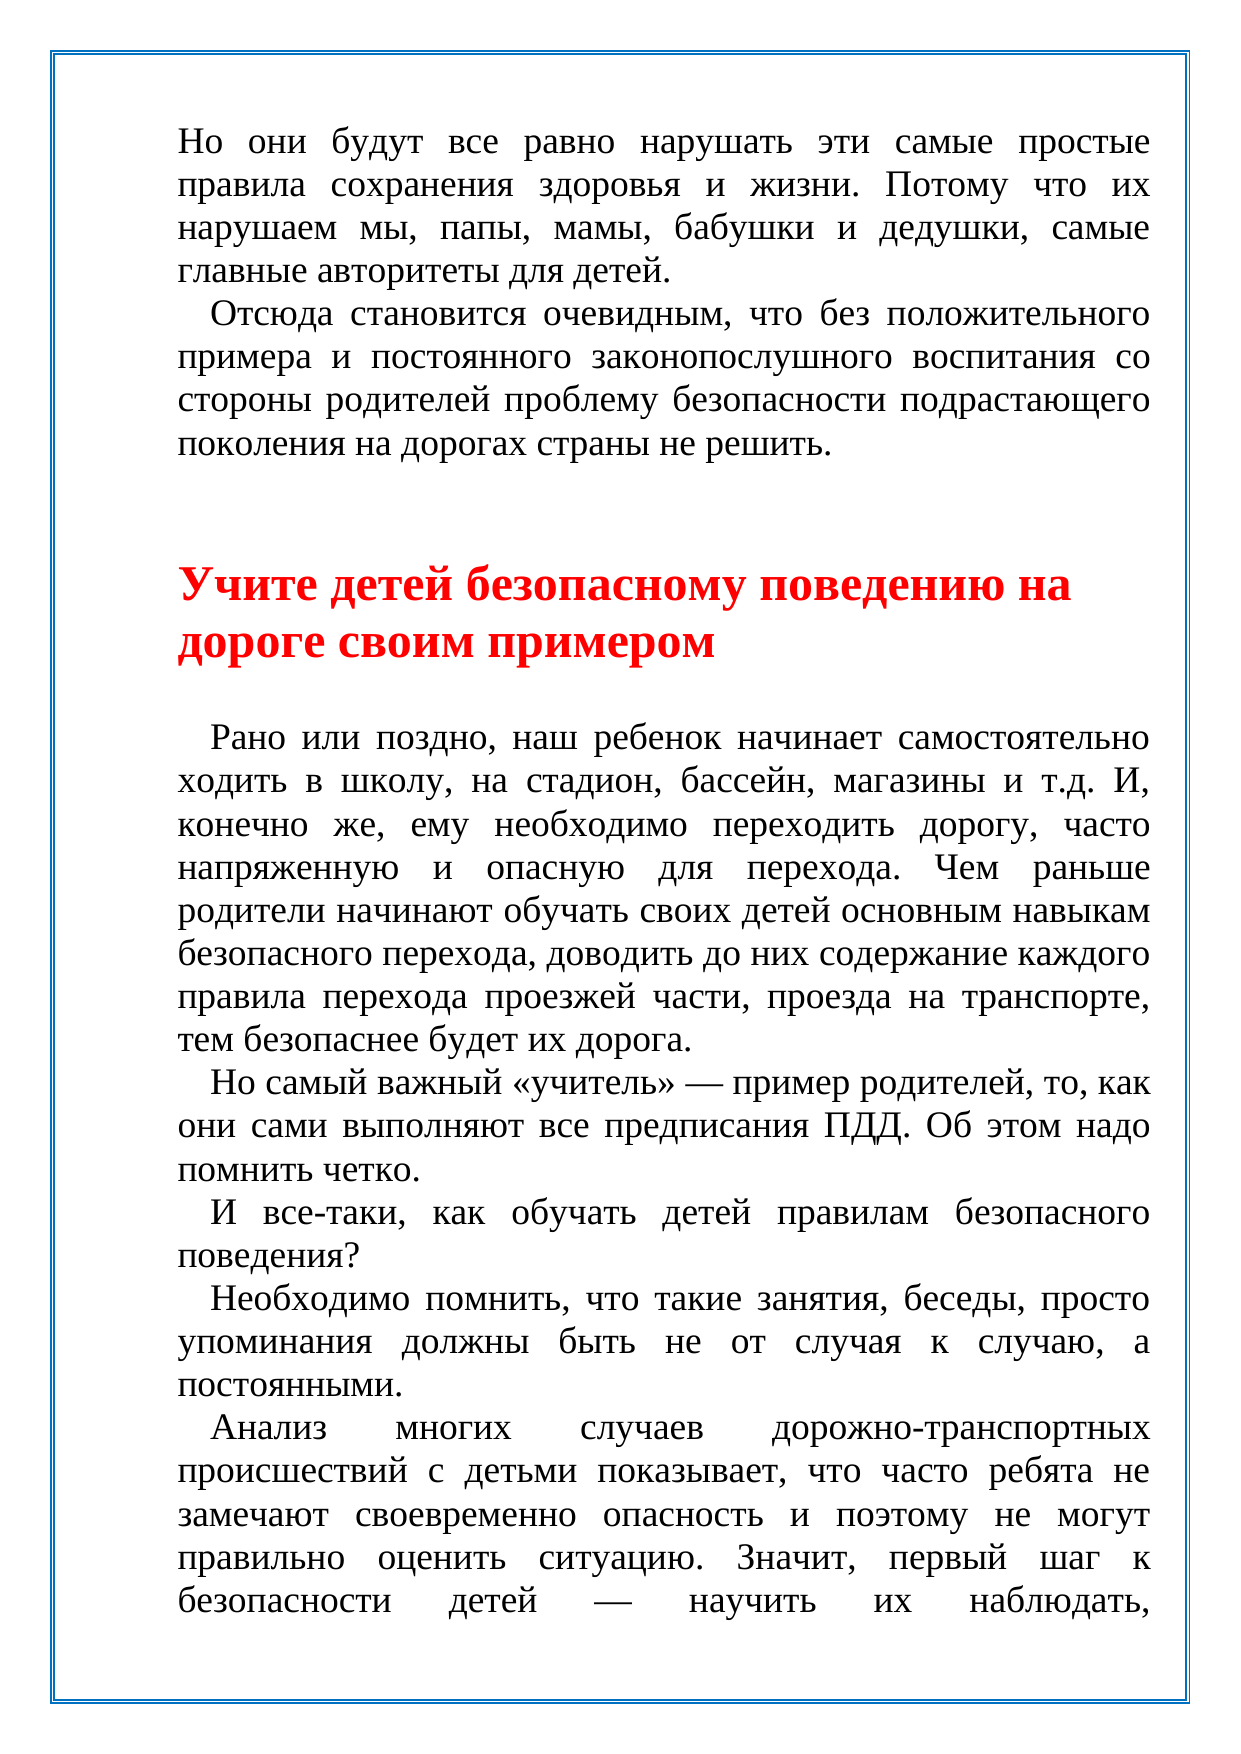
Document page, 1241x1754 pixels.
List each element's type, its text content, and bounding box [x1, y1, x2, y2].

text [177, 1405, 1152, 1620]
text Но самый важный «учитель» — пример родителей, то, как они сами выполняют все предписания ПДД. Об этом надо помнить четко. [177, 1060, 1152, 1189]
text Отсюда становится очевидным, что без положительного примера и постоянного законопослушного воспитания со стороны родителей проблему безопасности подрастающего поколения на дорогах страны не решить. [177, 291, 1152, 463]
text Рано или поздно, наш ребенок начинает самостоятельно ходить в школу, на стадион, бассейн, магазины и т.д. И, конечно же, ему необходимо переходить дорогу, часто напряженную и опасную для перехода. Чем раньше родители начинают обучать своих детей основным навыкам безопасного перехода, доводить до них содержание каждого правила перехода проезжей части, проезда на транспорте, тем безопаснее будет их дорога. [177, 715, 1152, 1060]
text И все-таки, как обучать детей правилам безопасного поведения? [177, 1189, 1152, 1275]
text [177, 118, 1152, 291]
text Необходимо помнить, что такие занятия, беседы, просто упоминания должны быть не от случая к случаю, а постоянными. [177, 1275, 1152, 1405]
text Учите детей безопасному поведению на дороге своим примером [177, 553, 1152, 668]
